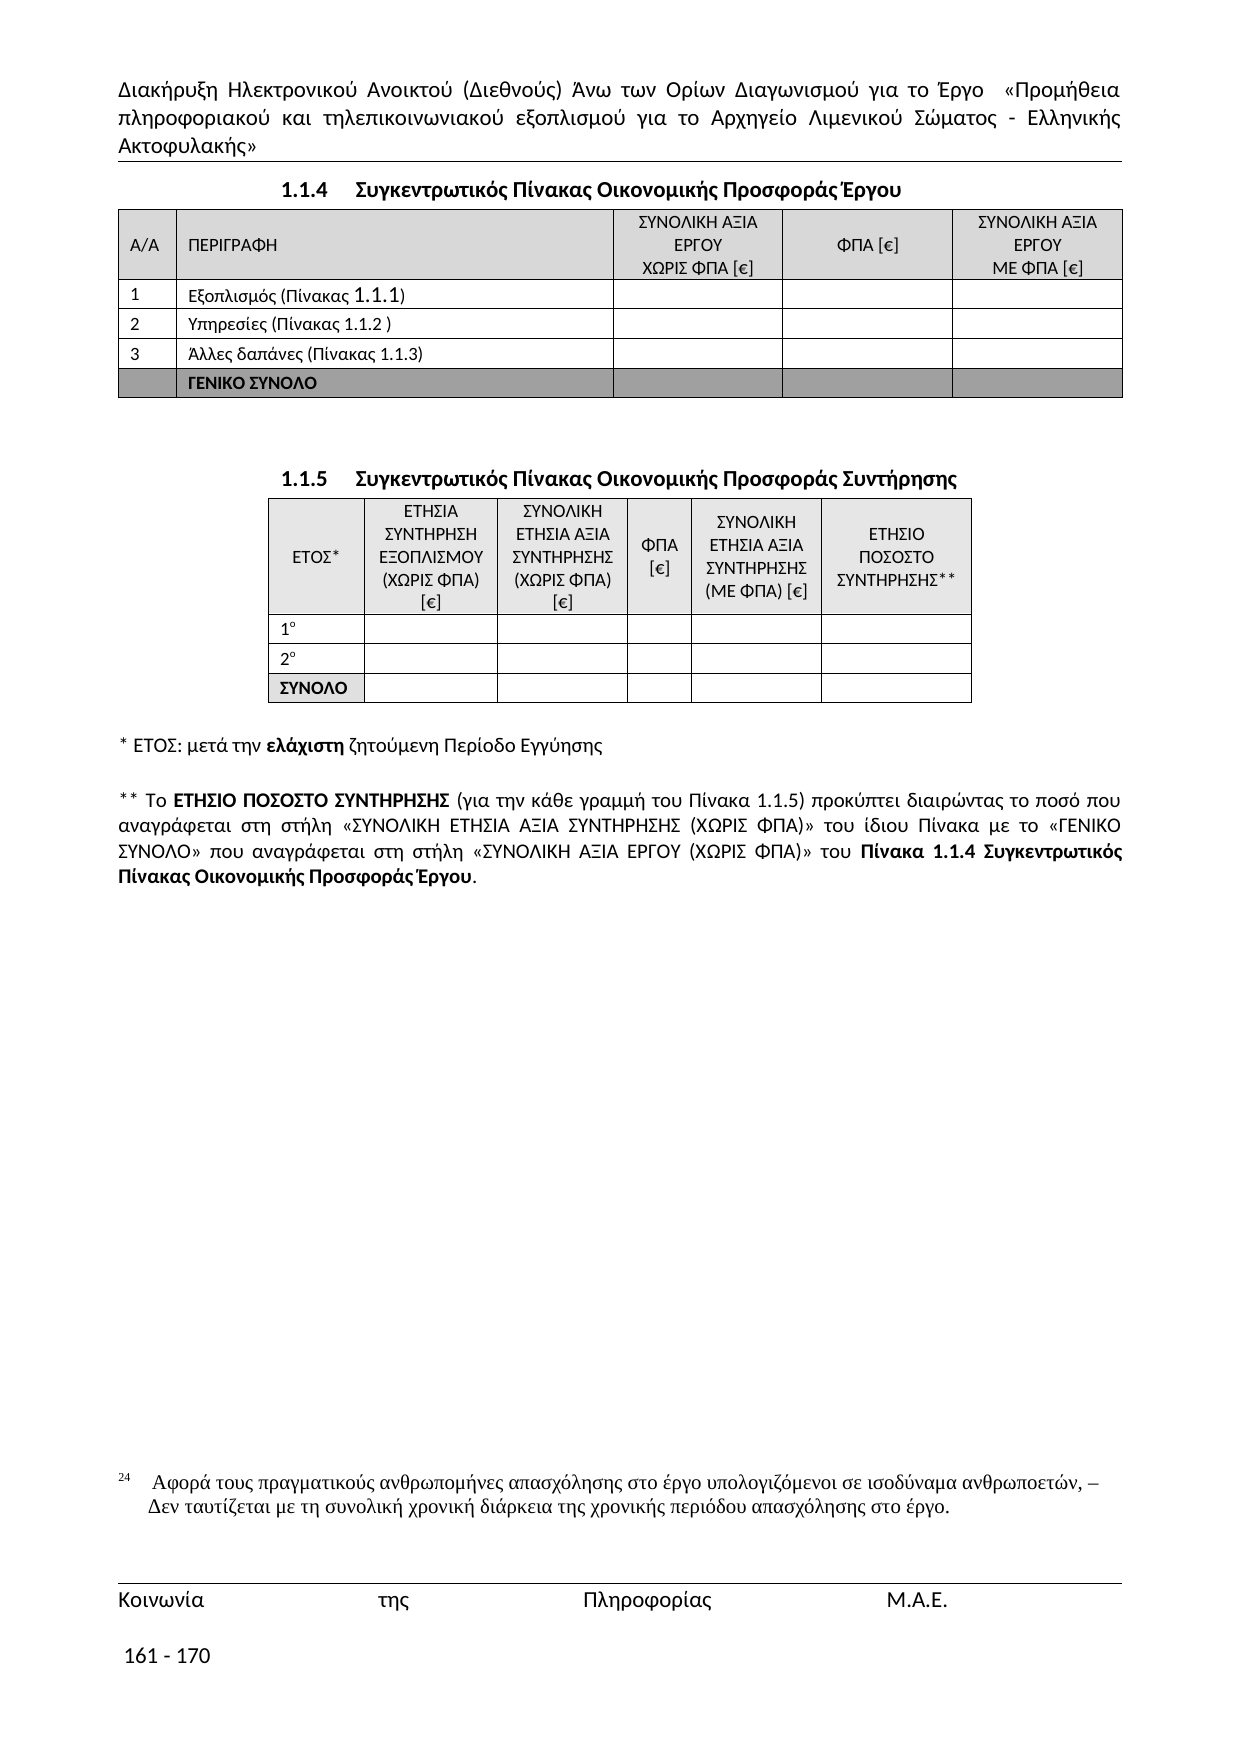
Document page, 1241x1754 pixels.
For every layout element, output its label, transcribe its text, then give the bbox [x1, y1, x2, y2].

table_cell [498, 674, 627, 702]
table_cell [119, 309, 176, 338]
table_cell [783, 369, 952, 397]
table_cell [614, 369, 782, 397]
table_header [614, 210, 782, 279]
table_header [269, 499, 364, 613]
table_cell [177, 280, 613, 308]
subtitle Συγκεντρωτικός Πίνακας Οικονομικής Προσφοράς Έργου [281, 175, 1122, 203]
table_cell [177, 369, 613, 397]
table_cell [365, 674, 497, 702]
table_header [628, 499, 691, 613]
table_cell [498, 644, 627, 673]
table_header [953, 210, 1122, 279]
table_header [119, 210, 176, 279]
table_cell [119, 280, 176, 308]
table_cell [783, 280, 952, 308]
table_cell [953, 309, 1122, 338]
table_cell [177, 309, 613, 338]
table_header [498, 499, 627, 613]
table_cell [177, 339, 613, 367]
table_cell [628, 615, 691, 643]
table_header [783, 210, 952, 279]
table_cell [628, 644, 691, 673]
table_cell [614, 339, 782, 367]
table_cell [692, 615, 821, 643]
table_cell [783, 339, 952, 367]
subtitle Συγκεντρωτικός Πίνακας Οικονομικής Προσφοράς Συντήρησης [281, 464, 1122, 492]
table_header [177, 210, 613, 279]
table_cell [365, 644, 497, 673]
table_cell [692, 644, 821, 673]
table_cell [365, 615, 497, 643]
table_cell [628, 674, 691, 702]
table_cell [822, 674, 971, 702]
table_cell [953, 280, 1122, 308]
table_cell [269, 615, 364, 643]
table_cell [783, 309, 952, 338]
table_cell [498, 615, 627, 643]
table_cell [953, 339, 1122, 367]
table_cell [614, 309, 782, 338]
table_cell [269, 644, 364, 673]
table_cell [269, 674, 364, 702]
text ** Το ΕΤΗΣΙΟ ΠΟΣΟΣΤΟ ΣΥΝΤΗΡΗΣΗΣ (για την κάθε γραμμή του Πίνακα 1.1.5) προκύπτει διαιρώντας το ποσό που αναγράφεται στη στήλη «ΣΥΝΟΛΙΚΗ ΕΤΗΣΙΑ ΑΞΙΑ ΣΥΝΤΗΡΗΣΗΣ (ΧΩΡΙΣ ΦΠΑ)» του ίδιου Πίνακα με το «ΓΕΝΙΚΟ ΣΥΝΟΛΟ» που αναγράφεται στη στήλη «ΣΥΝΟΛΙΚΗ ΑΞΙΑ ΕΡΓΟΥ (ΧΩΡΙΣ ΦΠΑ)» του Πίνακα 1.1.4 Συγκεντρωτικός Πίνακας Οικονομικής Προσφοράς Έργου. [118, 787, 1122, 889]
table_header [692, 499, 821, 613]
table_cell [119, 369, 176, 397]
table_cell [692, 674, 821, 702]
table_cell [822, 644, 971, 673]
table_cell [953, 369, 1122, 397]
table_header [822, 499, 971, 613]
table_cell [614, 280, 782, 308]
text * ΕΤΟΣ: μετά την ελάχιστη ζητούμενη Περίοδο Εγγύησης [118, 732, 1122, 758]
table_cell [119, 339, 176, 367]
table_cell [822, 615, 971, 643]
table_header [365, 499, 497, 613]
